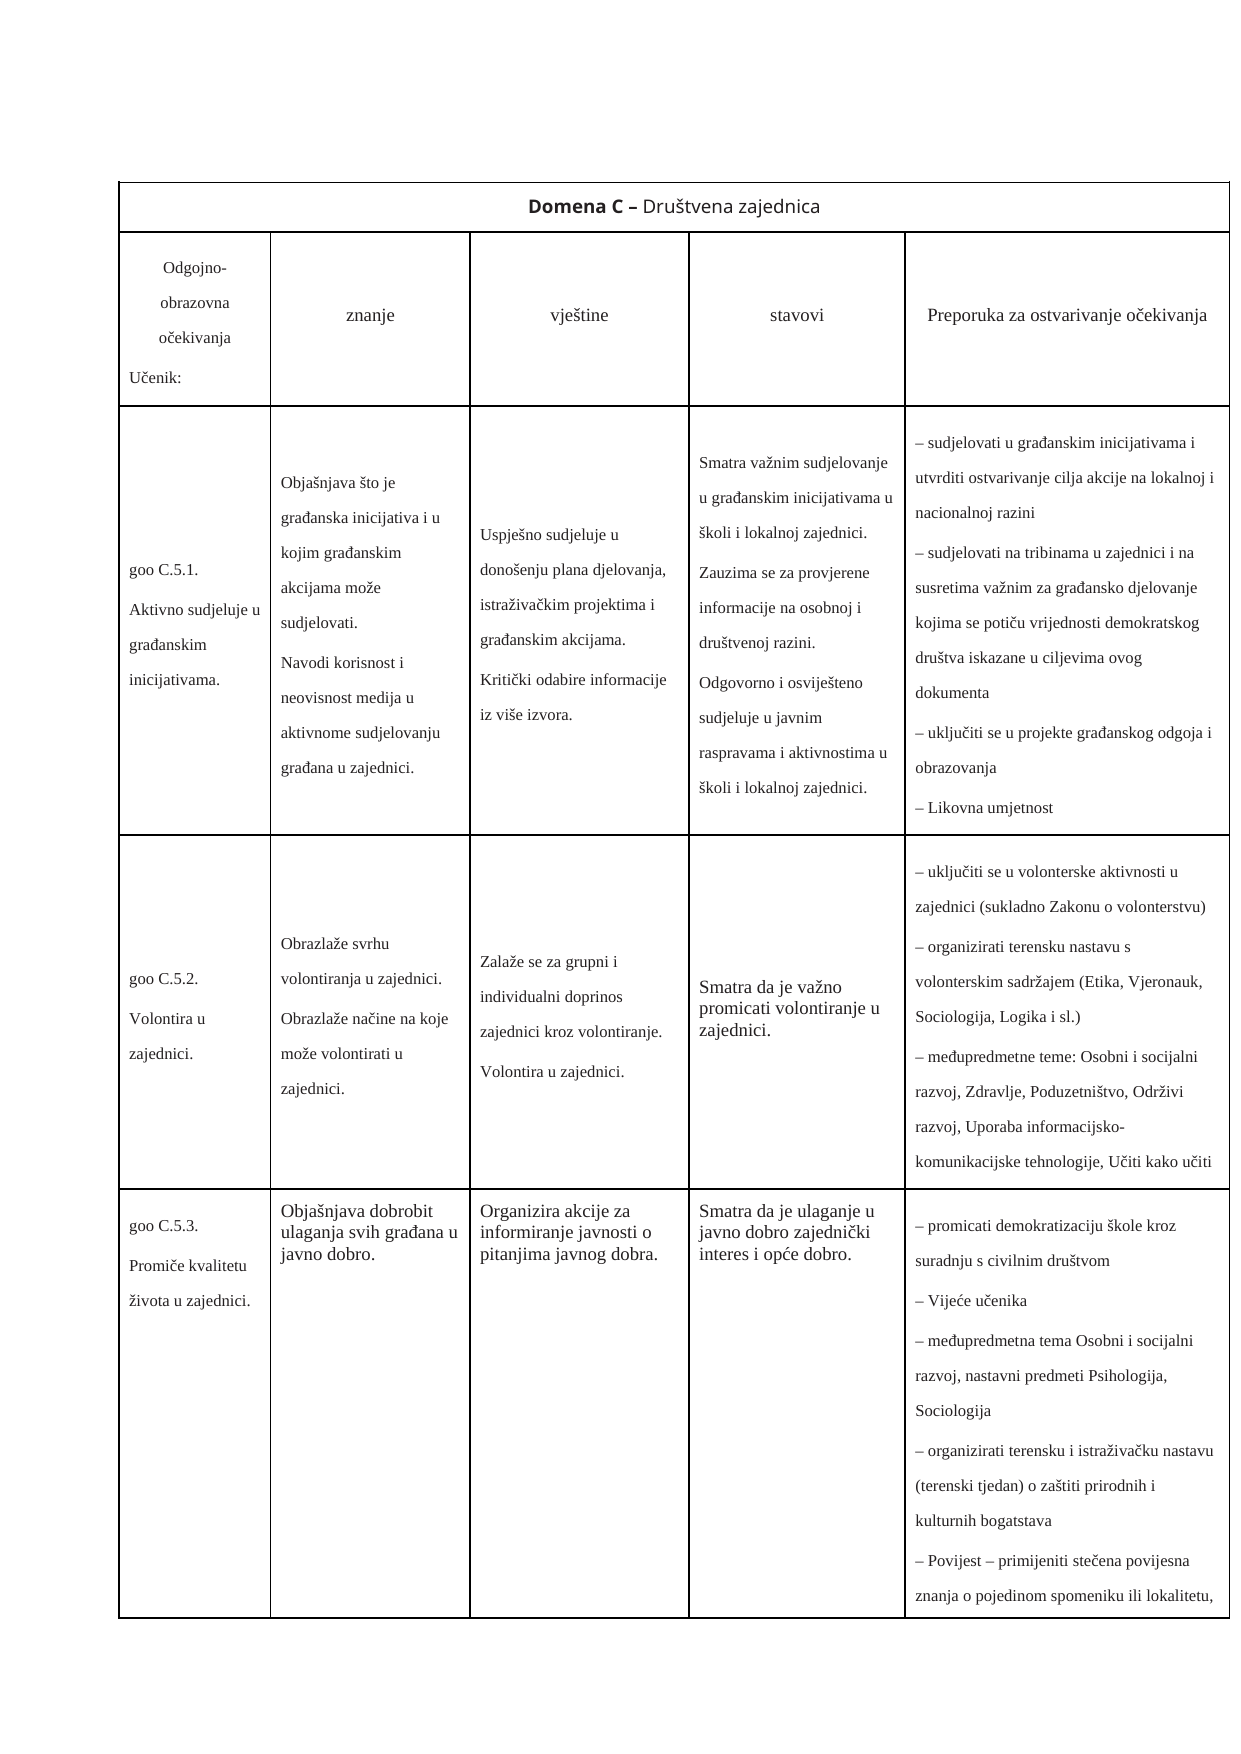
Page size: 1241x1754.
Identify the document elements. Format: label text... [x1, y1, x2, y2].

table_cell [271, 1190, 469, 1617]
table_cell Zalaže se za grupni i individualni doprinos zajednici kroz volontiranje. Volontira u zajednici. [471, 836, 688, 1188]
table_cell Objašnjava što je građanska inicijativa i u kojim građanskim akcijama može sudjelovati. Navodi korisnost i neovisnost medija u aktivnome sudjelovanju građana u zajednici. [271, 407, 469, 834]
table_cell goo C.5.2. Volontira u zajednici. [120, 836, 270, 1188]
table_cell Uspješno sudjeluje u donošenju plana djelovanja, istraživačkim projektima i građanskim akcijama. Kritički odabire informacije iz više izvora. [471, 407, 688, 834]
table_cell – uključiti se u volonterske aktivnosti u zajednici (sukladno Zakonu o volonterstvu) – organizirati terensku nastavu s volonterskim sadržajem (Etika, Vjeronauk, Sociologija, Logika i sl.) – međupredmetne teme: Osobni i socijalni razvoj, Zdravlje, Poduzetništvo, Održivi razvoj, Uporaba informacijsko-komunikacijske tehnologije, Učiti kako učiti [906, 836, 1229, 1188]
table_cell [471, 1190, 688, 1617]
table_cell Smatra važnim sudjelovanje u građanskim inicijativama u školi i lokalnoj zajednici. Zauzima se za provjerene informacije na osobnoj i društvenoj razini. Odgovorno i osviješteno sudjeluje u javnim raspravama i aktivnostima u školi i lokalnoj zajednici. [690, 407, 904, 834]
table_cell Odgojno-obrazovna očekivanja Učenik: [120, 233, 270, 405]
table_cell Preporuka za ostvarivanje očekivanja [906, 233, 1229, 405]
table_header Domena C – Društvena zajednica [120, 183, 1229, 231]
table_cell stavovi [690, 233, 904, 405]
table_cell znanje [271, 233, 469, 405]
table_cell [690, 1190, 904, 1617]
table_cell – sudjelovati u građanskim inicijativama i utvrditi ostvarivanje cilja akcije na lokalnoj i nacionalnoj razini – sudjelovati na tribinama u zajednici i na susretima važnim za građansko djelovanje kojima se potiču vrijednosti demokratskog društva iskazane u ciljevima ovog dokumenta – uključiti se u projekte građanskog odgoja i obrazovanja – Likovna umjetnost [906, 407, 1229, 834]
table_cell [120, 1190, 270, 1617]
table_cell vještine [471, 233, 688, 405]
table_cell goo C.5.1. Aktivno sudjeluje u građanskim inicijativama. [120, 407, 270, 834]
table_cell Obrazlaže svrhu volontiranja u zajednici. Obrazlaže načine na koje može volontirati u zajednici. [271, 836, 469, 1188]
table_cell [906, 1190, 1229, 1617]
table_cell Smatra da je važno promicati volontiranje u zajednici. [690, 836, 904, 1188]
